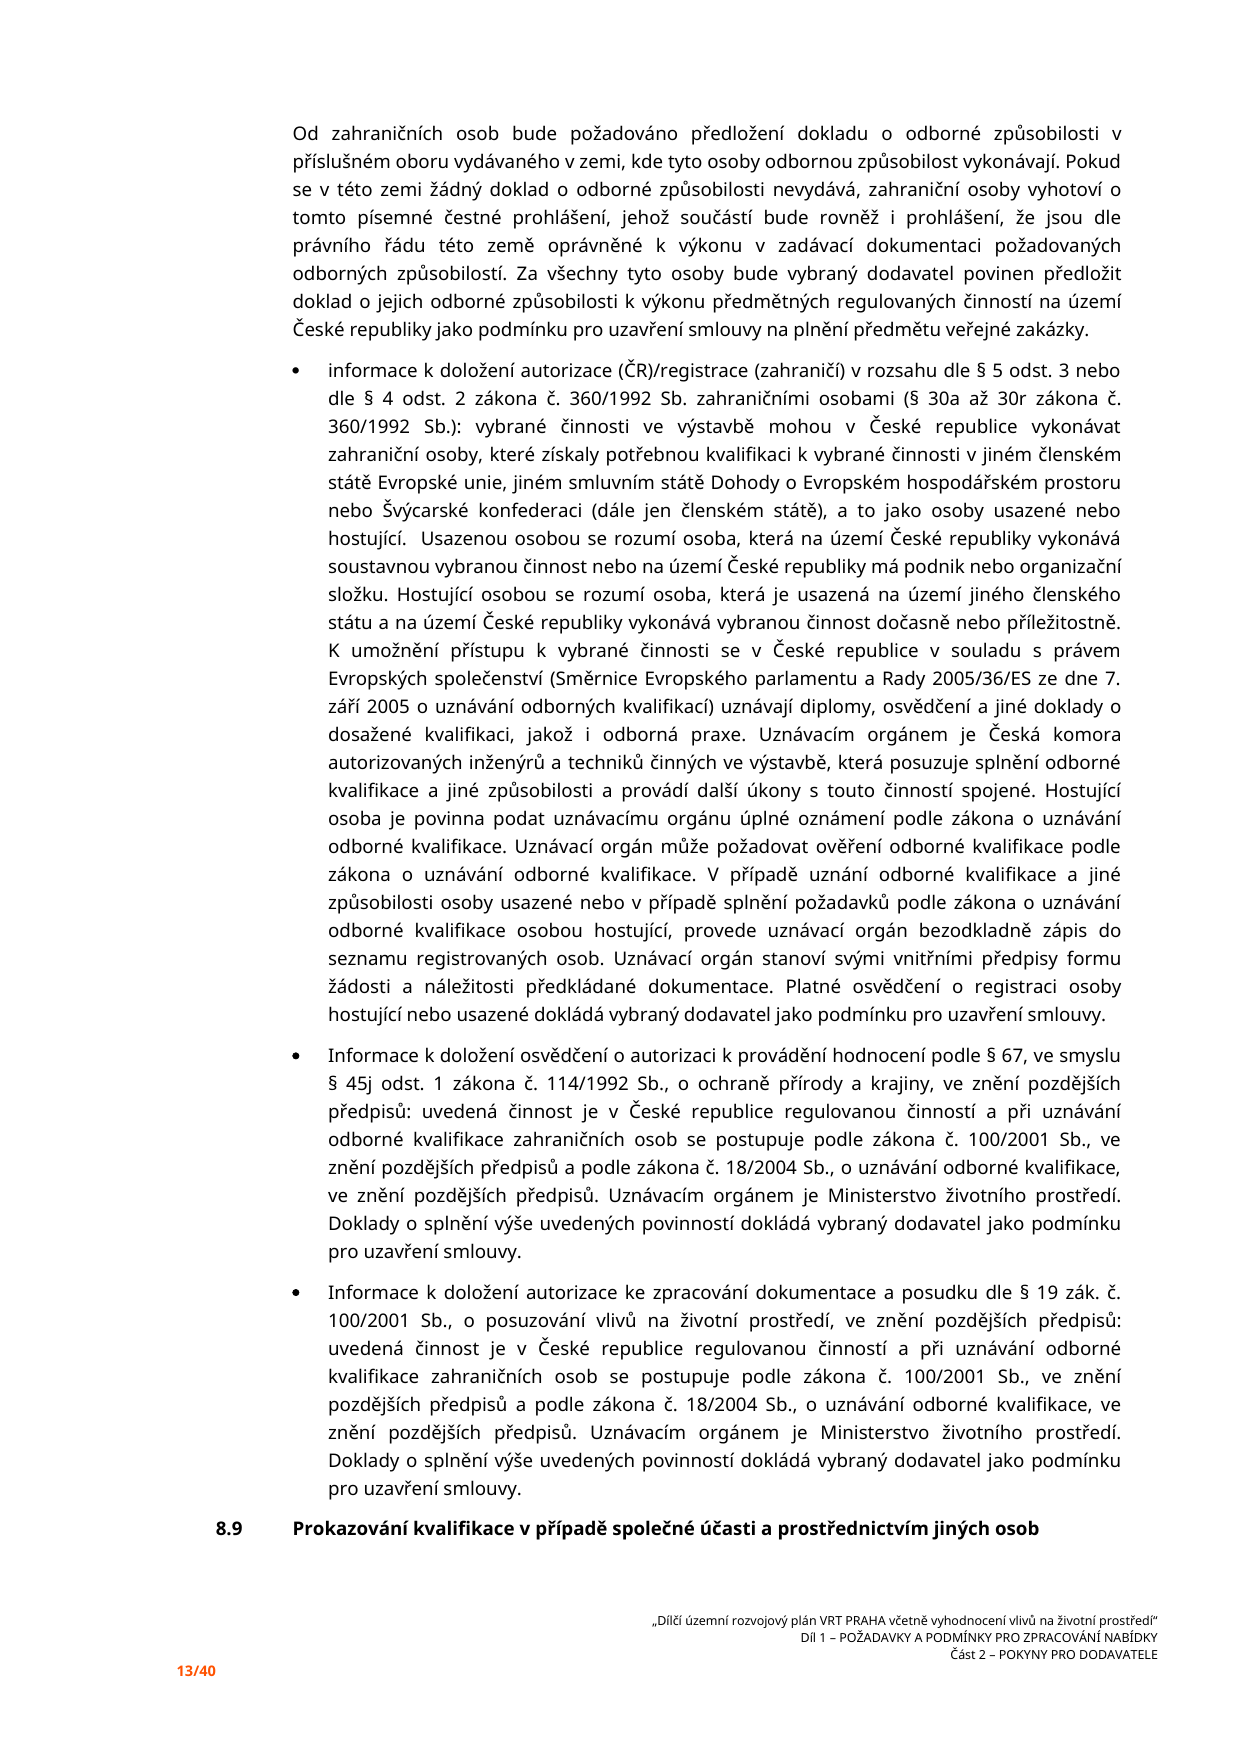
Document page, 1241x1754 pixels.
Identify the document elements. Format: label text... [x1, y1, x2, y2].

text Informace k doložení osvědčení o autorizaci k provádění hodnocení podle § 67, ve smyslu § 45j odst. 1 zákona č. 114/1992 Sb., o ochraně přírody a krajiny, ve znění pozdějších předpisů: uvedená činnost je v České republice regulovanou činností a při uznávání odborné kvalifikace zahraničních osob se postupuje podle zákona č. 100/2001 Sb., ve znění pozdějších předpisů a podle zákona č. 18/2004 Sb., o uznávání odborné kvalifikace, ve znění pozdějších předpisů. Uznávacím orgánem je Ministerstvo životního prostředí. Doklady o splnění výše uvedených povinností dokládá vybraný dodavatel jako podmínku pro uzavření smlouvy. [292, 1042, 1122, 1264]
list informace k doložení autorizace (ČR)/registrace (zahraničí) v rozsahu dle § 5 odst. 3 nebo dle § 4 odst. 2 zákona č. 360/1992 Sb. zahraničními osobami (§ 30a až 30r zákona č. 360/1992 Sb.): vybrané činnosti ve výstavbě mohou v České republice vykonávat zahraniční osoby, které získaly potřebnou kvalifikaci k vybrané činnosti v jiném členském státě Evropské unie, jiném smluvním státě Dohody o Evropském hospodářském prostoru nebo Švýcarské konfederaci (dále jen členském státě), a to jako osoby usazené nebo hostující. Usazenou osobou se rozumí osoba, která na území České republiky vykonává soustavnou vybranou činnost nebo na území České republiky má podnik nebo organizační složku. Hostující osobou se rozumí osoba, která je usazená na území jiného členského státu a na území České republiky vykonává vybranou činnost dočasně nebo příležitostně. K umožnění přístupu k vybrané činnosti se v České republice v souladu s právem Evropských společenství (Směrnice Evropského parlamentu a Rady 2005/36/ES ze dne 7. září 2005 o uznávání odborných kvalifikací) uznávají diplomy, osvědčení a jiné doklady o dosažené kvalifikaci, jakož i odborná praxe. Uznávacím orgánem je Česká komora autorizovaných inženýrů a techniků činných ve výstavbě, která posuzuje splnění odborné kvalifikace a jiné způsobilosti a provádí další úkony s touto činností spojené. Hostující osoba je povinna podat uznávacímu orgánu úplné oznámení podle zákona o uznávání odborné kvalifikace. Uznávací orgán může požadovat ověření odborné kvalifikace podle zákona o uznávání odborné kvalifikace. V případě uznání odborné kvalifikace a jiné způsobilosti osoby usazené nebo v případě splnění požadavků podle zákona o uznávání odborné kvalifikace osobou hostující, provede uznávací orgán bezodkladně zápis do seznamu registrovaných osob. Uznávací orgán stanoví svými vnitřními předpisy formu žádosti a náležitosti předkládané dokumentace. Platné osvědčení o registraci osoby hostující nebo usazené dokládá vybraný dodavatel jako podmínku pro uzavření smlouvy. [292, 357, 1122, 1027]
text Informace k doložení autorizace ke zpracování dokumentace a posudku dle § 19 zák. č. 100/2001 Sb., o posuzování vlivů na životní prostředí, ve znění pozdějších předpisů: uvedená činnost je v České republice regulovanou činností a při uznávání odborné kvalifikace zahraničních osob se postupuje podle zákona č. 100/2001 Sb., ve znění pozdějších předpisů a podle zákona č. 18/2004 Sb., o uznávání odborné kvalifikace, ve znění pozdějších předpisů. Uznávacím orgánem je Ministerstvo životního prostředí. Doklady o splnění výše uvedených povinností dokládá vybraný dodavatel jako podmínku pro uzavření smlouvy. [292, 1279, 1122, 1501]
text Od zahraničních osob bude požadováno předložení dokladu o odborné způsobilosti v příslušném oboru vydávaného v zemi, kde tyto osoby odbornou způsobilost vykonávají. Pokud se v této zemi žádný doklad o odborné způsobilosti nevydává, zahraniční osoby vyhotoví o tomto písemné čestné prohlášení, jehož součástí bude rovněž i prohlášení, že jsou dle právního řádu této země oprávněné k výkonu v zadávací dokumentaci požadovaných odborných způsobilostí. Za všechny tyto osoby bude vybraný dodavatel povinen předložit doklad o jejich odborné způsobilosti k výkonu předmětných regulovaných činností na území České republiky jako podmínku pro uzavření smlouvy na plnění předmětu veřejné zakázky. [292, 121, 1122, 342]
text Prokazování kvalifikace v případě společné účasti a prostřednictvím jiných osob [216, 1516, 1122, 1541]
